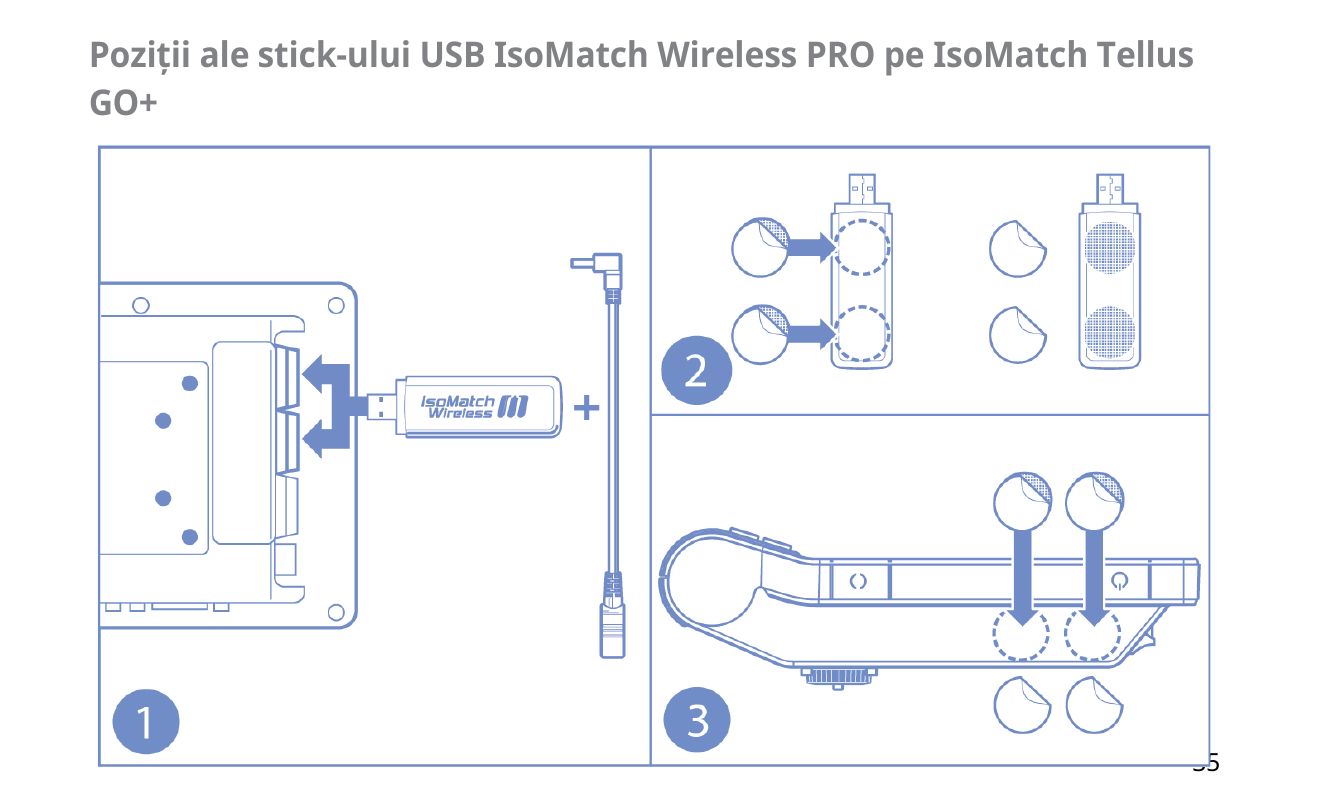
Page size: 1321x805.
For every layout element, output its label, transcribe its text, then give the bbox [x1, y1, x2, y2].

subtitle Poziții ale stick-ului USB IsoMatch Wireless PRO pe IsoMatch Tellus GO+ [88, 29, 1258, 126]
picture [97, 145, 1211, 767]
